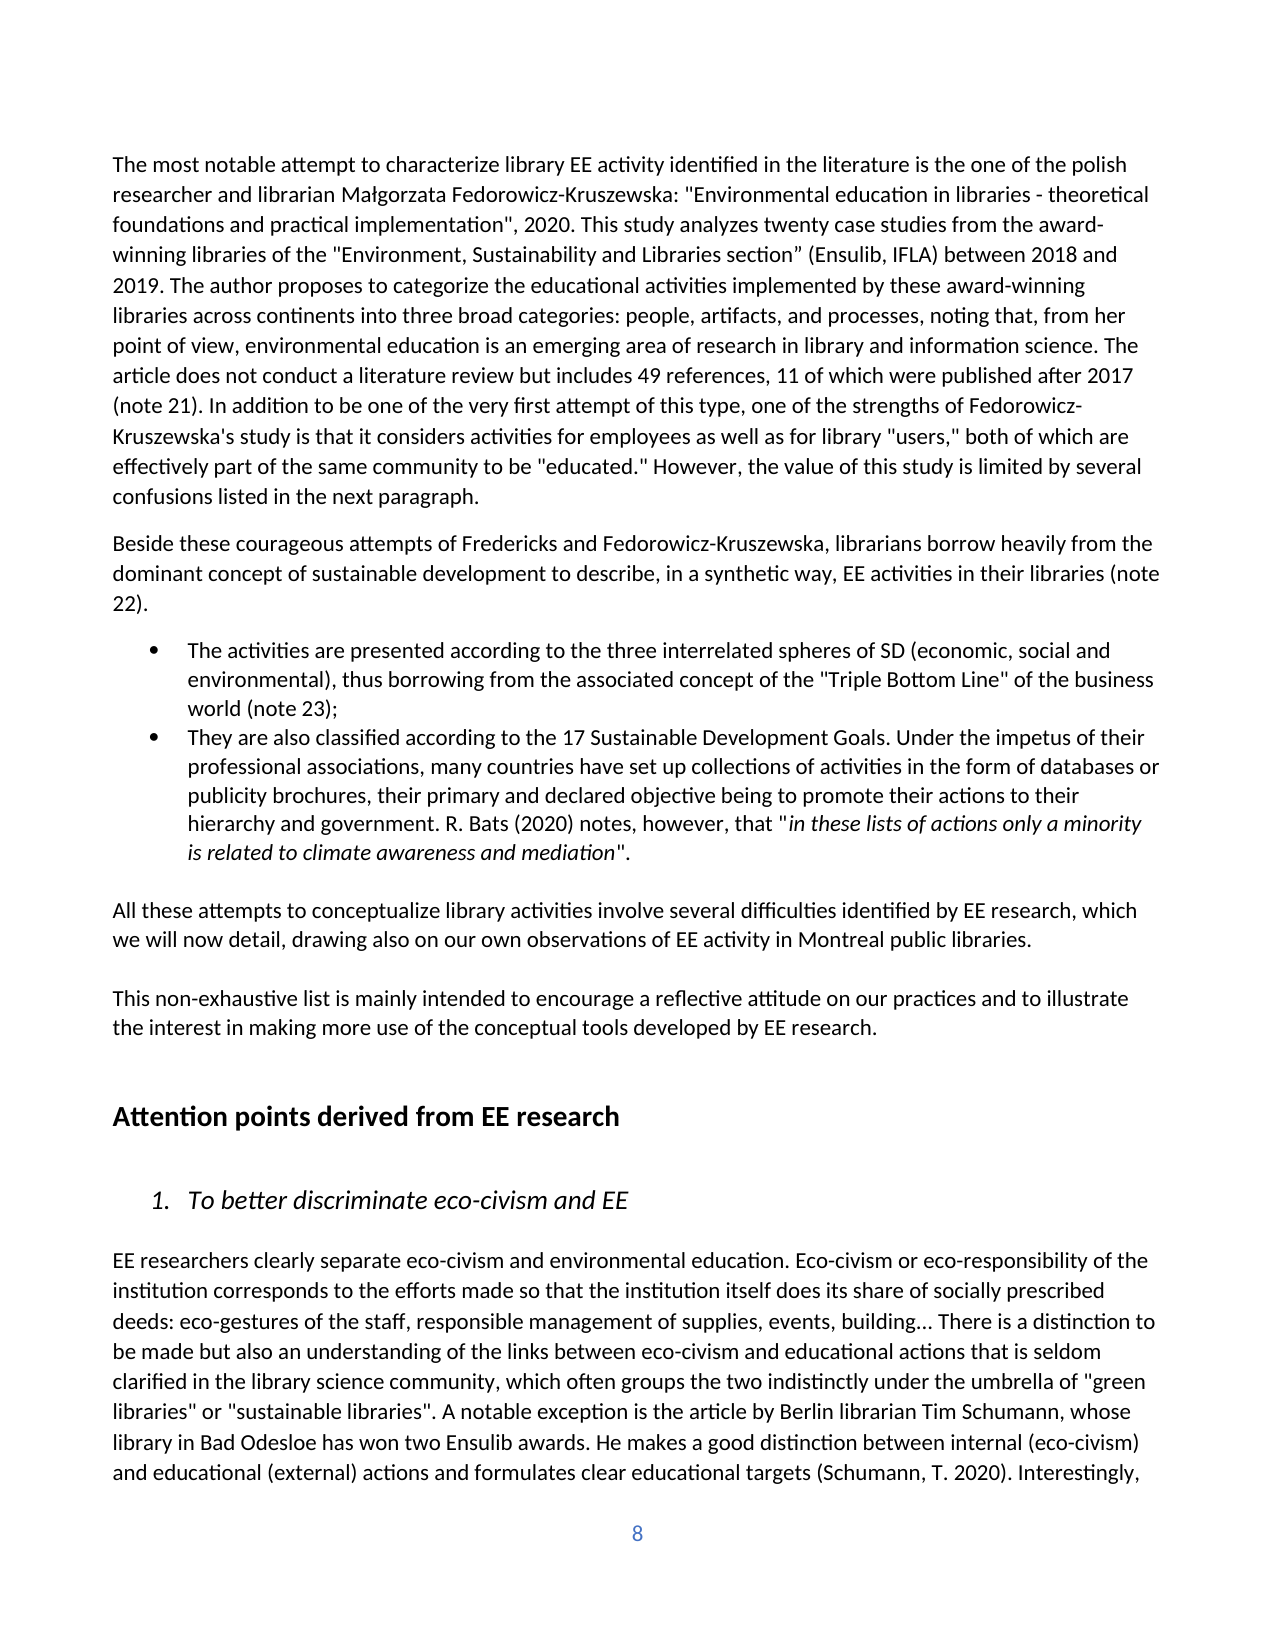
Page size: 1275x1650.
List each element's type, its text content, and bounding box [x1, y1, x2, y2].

text The most notable attempt to characterize library EE activity identified in the literature is the one of the polish researcher and librarian Małgorzata Fedorowicz-Kruszewska: "Environmental education in libraries - theoretical foundations and practical implementation", 2020. This study analyzes twenty case studies from the award-winning libraries of the "Environment, Sustainability and Libraries section” (Ensulib, IFLA) between 2018 and 2019. The author proposes to categorize the educational activities implemented by these award-winning libraries across continents into three broad categories: people, artifacts, and processes, noting that, from her point of view, environmental education is an emerging area of research in library and information science. The article does not conduct a literature review but includes 49 references, 11 of which were published after 2017 (note 21). In addition to be one of the very first attempt of this type, one of the strengths of Fedorowicz-Kruszewska's study is that it considers activities for employees as well as for library "users," both of which are effectively part of the same community to be "educated." However, the value of this study is limited by several confusions listed in the next paragraph. [112, 150, 1162, 510]
text This non-exhaustive list is mainly intended to encourage a reflective attitude on our practices and to illustrate the interest in making more use of the conceptual tools developed by EE research. [112, 984, 1162, 1041]
text Beside these courageous attempts of Fredericks and Fedorowicz-Kruszewska, librarians borrow heavily from the dominant concept of sustainable development to describe, in a synthetic way, EE activities in their libraries (note 22). [112, 529, 1162, 618]
list The activities are presented according to the three interrelated spheres of SD (economic, social and environmental), thus borrowing from the associated concept of the "Triple Bottom Line" of the business world (note 23); [150, 636, 1162, 722]
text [112, 1246, 1162, 1486]
list To better discriminate eco-civism and EE [150, 1183, 1162, 1216]
subtitle Attention points derived from EE research [112, 1098, 1162, 1133]
text All these attempts to conceptualize library activities involve several difficulties identified by EE research, which we will now detail, drawing also on our own observations of EE activity in Montreal public libraries. [112, 897, 1162, 953]
list They are also classified according to the 17 Sustainable Development Goals. Under the impetus of their professional associations, many countries have set up collections of activities in the form of databases or publicity brochures, their primary and declared objective being to promote their actions to their hierarchy and government. R. Bats (2020) notes, however, that "in these lists of actions only a minority is related to climate awareness and mediation". [150, 723, 1162, 866]
